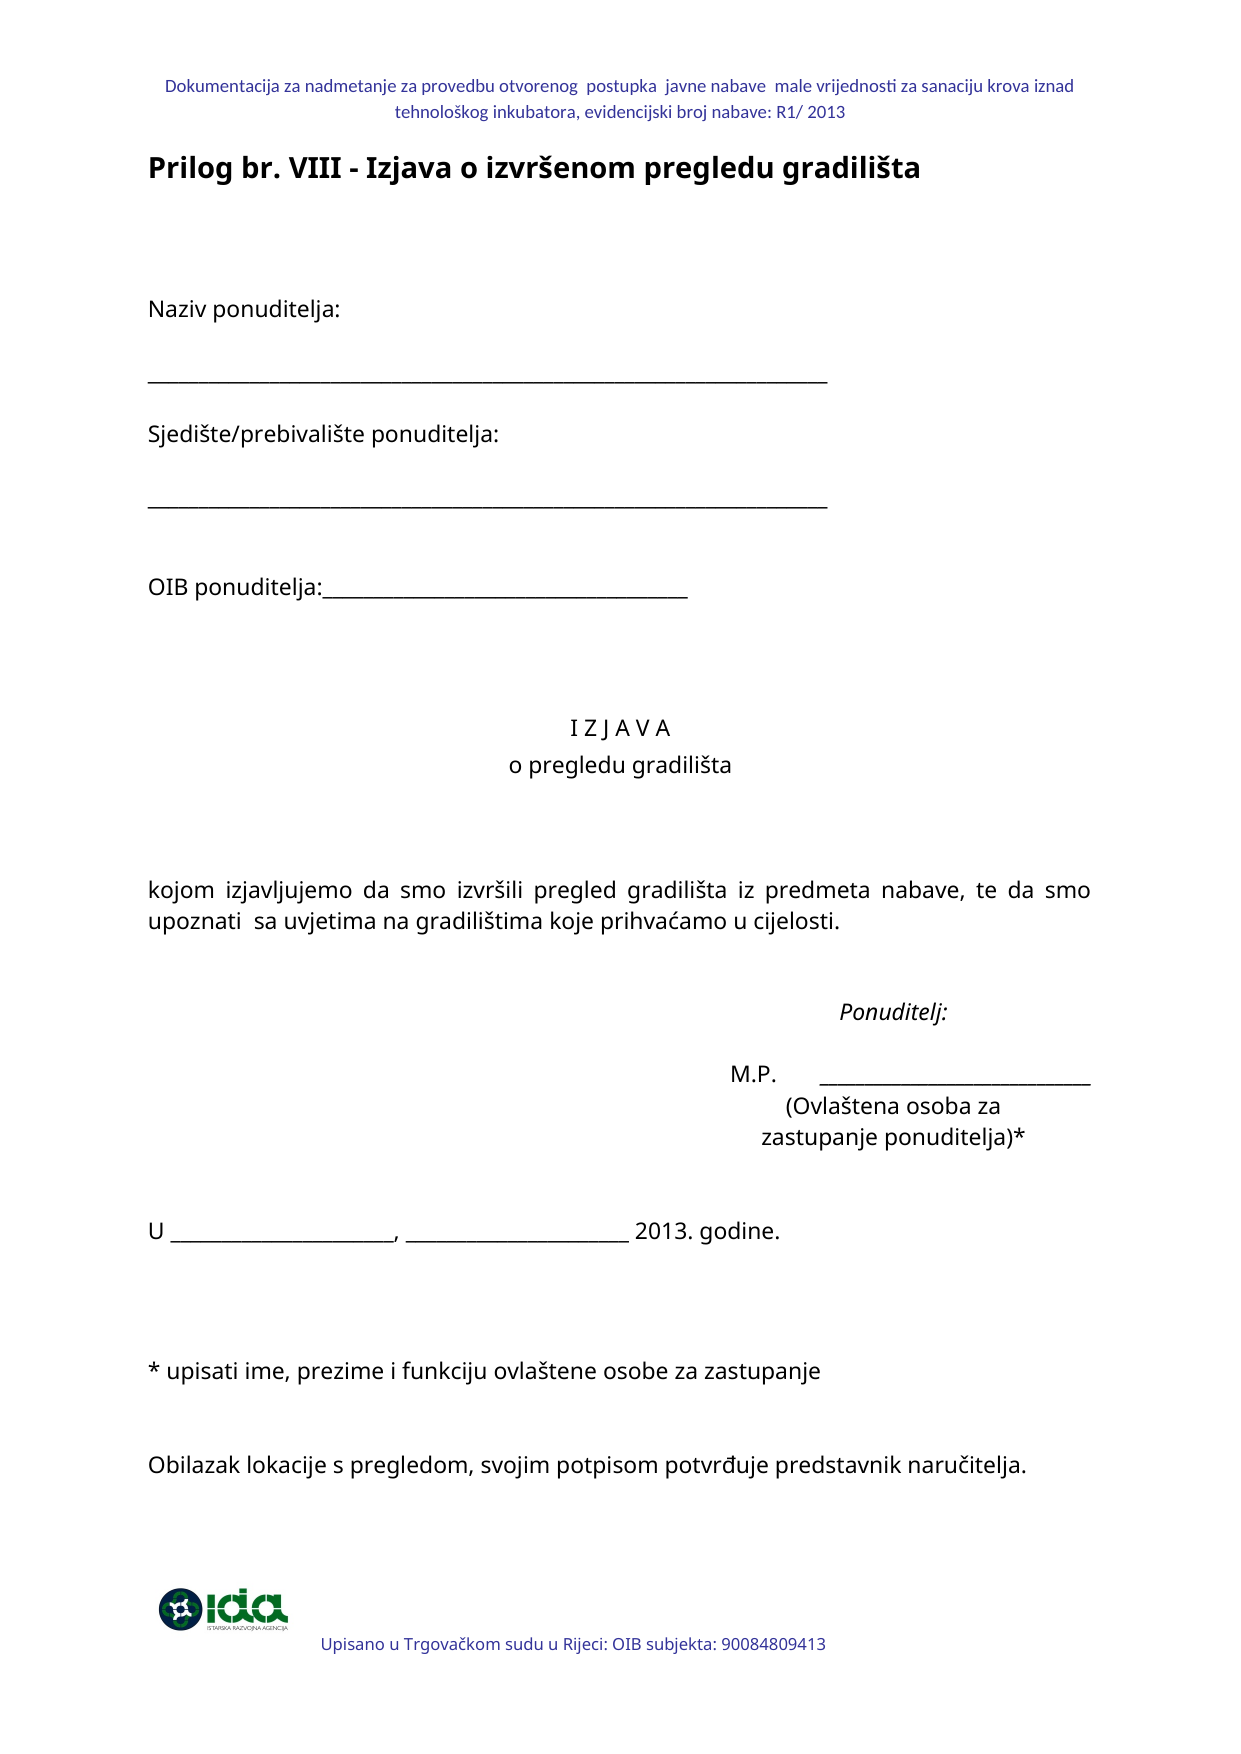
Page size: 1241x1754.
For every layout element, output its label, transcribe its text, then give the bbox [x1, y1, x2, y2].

text Obilazak lokacije s pregledom, svojim potpisom potvrđuje predstavnik naručitelja. [148, 1449, 1093, 1480]
text kojom izjavljujemo da smo izvršili pregled gradilišta iz predmeta nabave, te da smo upoznati sa uvjetima na gradilištima koje prihvaćamo u cijelosti. [148, 874, 1093, 937]
text Ponuditelj: [693, 996, 1093, 1027]
text Naziv ponuditelja: [148, 293, 1093, 324]
picture [147, 1574, 311, 1651]
text I Z J A V A [148, 712, 1093, 743]
text U ______________________, ______________________ 2013. godine. [148, 1214, 1093, 1246]
text OIB ponuditelja:____________________________________ [148, 571, 1093, 602]
text zastupanje ponuditelja)* [694, 1121, 1093, 1152]
text ___________________________________________________________________ [148, 356, 1093, 387]
text ___________________________________________________________________ [148, 481, 1093, 512]
text (Ovlaštena osoba za [694, 1089, 1093, 1121]
text o pregledu gradilišta [148, 749, 1093, 780]
text Sjedište/prebivalište ponuditelja: [148, 418, 1093, 449]
text * upisati ime, prezime i funkciju ovlaštene osobe za zastupanje [148, 1355, 1093, 1386]
text Prilog br. VIII - Izjava o izvršenom pregledu gradilišta [148, 148, 1093, 187]
text M.P. ______________________________ [148, 1058, 1093, 1089]
